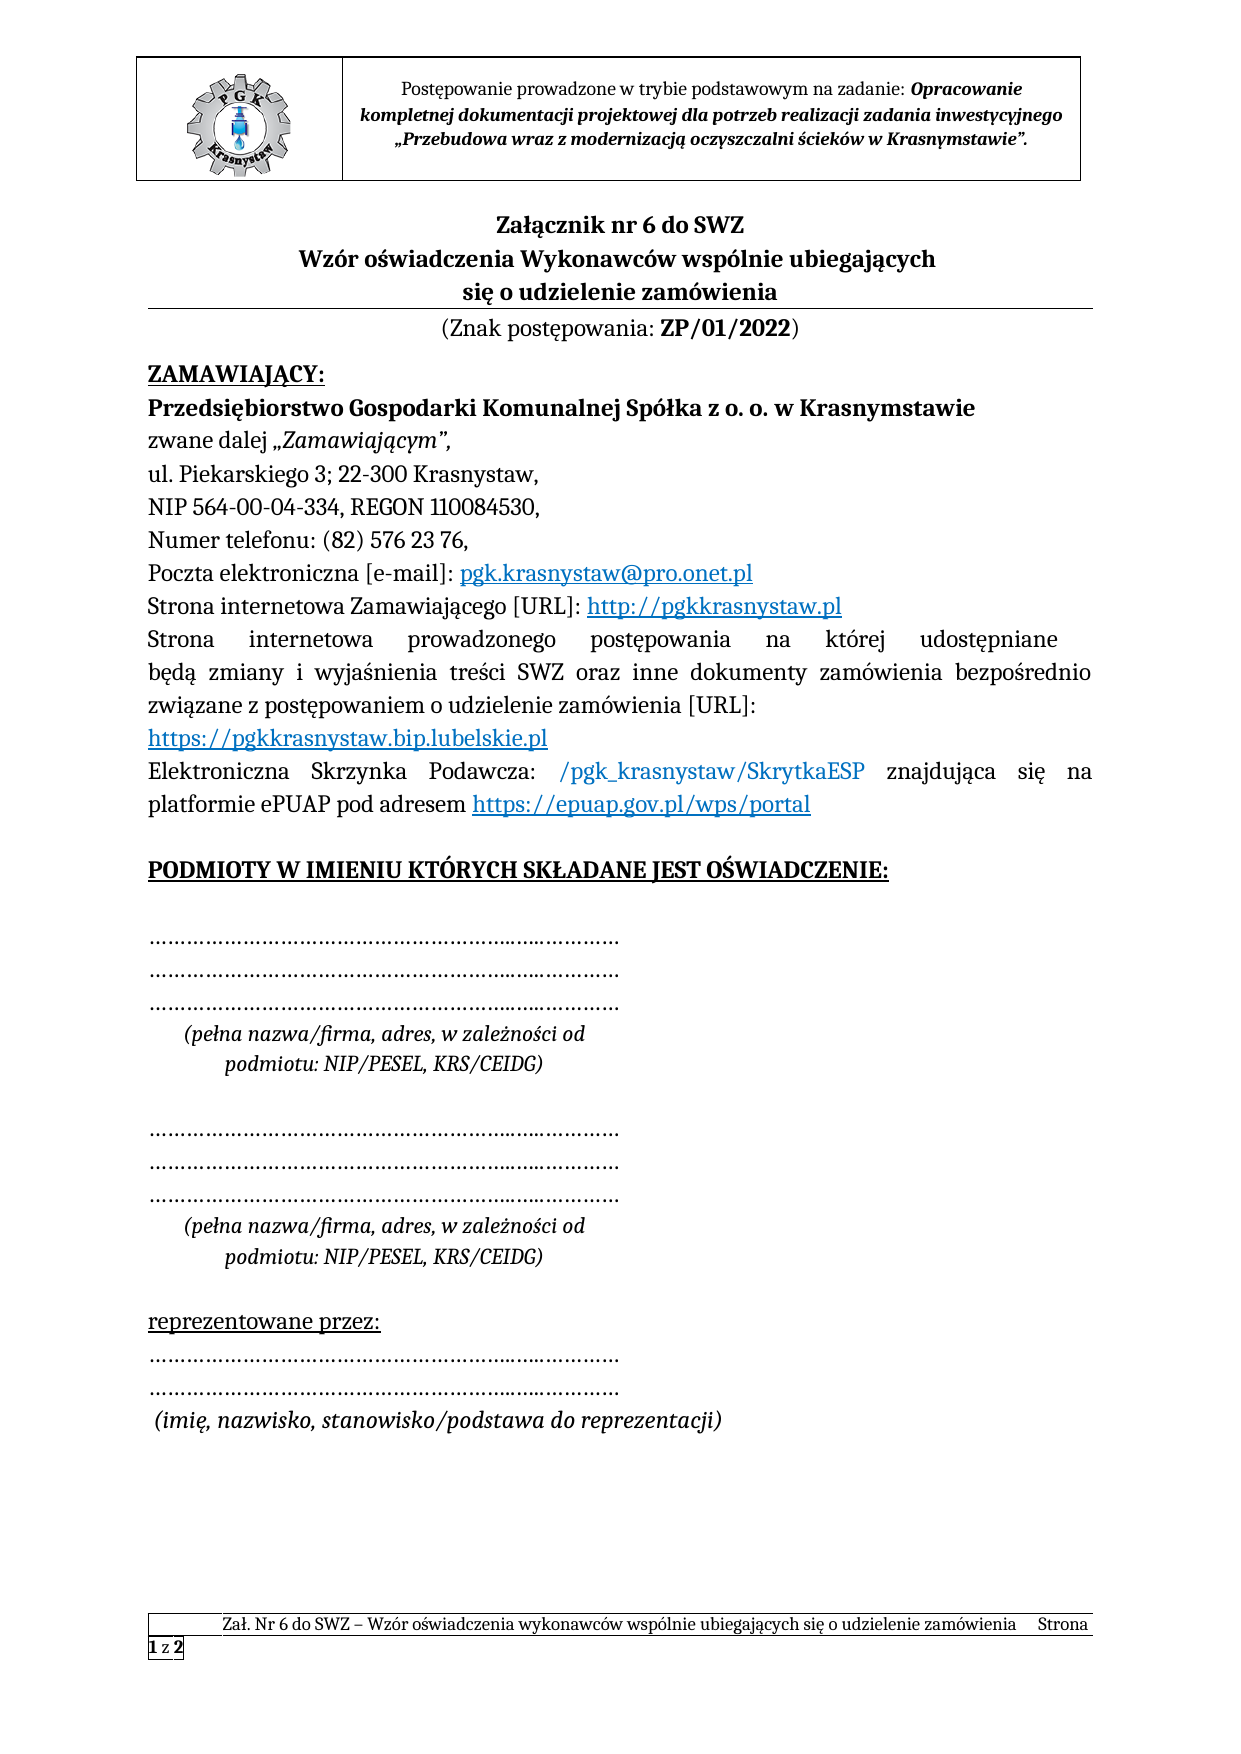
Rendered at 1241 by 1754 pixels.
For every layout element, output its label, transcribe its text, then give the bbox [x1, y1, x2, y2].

text Strona internetowa Zamawiającego [URL]: http://pgkkrasnystaw.pl [148, 592, 1093, 620]
text Przedsiębiorstwo Gospodarki Komunalnej Spółka z o. o. w Krasnymstawie [148, 393, 1093, 422]
text https://pgkkrasnystaw.bip.lubelskie.pl [148, 724, 1093, 752]
text Załącznik nr 6 do SWZ [148, 211, 1093, 240]
text (pełna nazwa/firma, adres, w zależności od podmiotu: NIP/PESEL, KRS/CEIDG) [148, 1021, 621, 1077]
picture [186, 73, 291, 177]
text ul. Piekarskiego 3; 22-300 Krasnystaw, [148, 459, 1093, 488]
text NIP 564-00-04-334, REGON 110084530, [148, 492, 1093, 521]
text zwane dalej „Zamawiającym”, [148, 426, 1093, 455]
text …………………………………………………..…..………… [148, 1180, 651, 1209]
text Strona internetowa prowadzonego postępowania na której udostępniane będą zmiany i wyjaśnienia treści SWZ oraz inne dokumenty zamówienia bezpośrednio związane z postępowaniem o udzielenie zamówienia [URL]: [148, 624, 1093, 719]
text …………………………………………………..…..………… [148, 1147, 651, 1176]
text Numer telefonu: (82) 576 23 76, [148, 526, 1093, 554]
text (Znak postępowania: ZP/01/2022) [148, 314, 1093, 342]
text …………………………………………………..…..………… [148, 1340, 651, 1368]
text PODMIOTY W IMIENIU KTÓRYCH SKŁADANE JEST OŚWIADCZENIE: [148, 856, 1093, 884]
text …………………………………………………..…..………… [148, 955, 651, 983]
text …………………………………………………..…..………… [148, 1114, 651, 1143]
text …………………………………………………..…..………… [148, 1373, 651, 1402]
text Poczta elektroniczna [e-mail]: pgk.krasnystaw@pro.onet.pl [148, 558, 1093, 587]
text reprezentowane przez: [148, 1307, 1093, 1336]
text (pełna nazwa/firma, adres, w zależności od podmiotu: NIP/PESEL, KRS/CEIDG) [148, 1213, 621, 1270]
text Elektroniczna Skrzynka Podawcza: /pgk_krasnystaw/SkrytkaESP znajdująca się na platformie ePUAP pod adresem https://epuap.gov.pl/wps/portal [148, 757, 1093, 818]
text (imię, nazwisko, stanowisko/podstawa do reprezentacji) [148, 1406, 1093, 1434]
text …………………………………………………..…..………… [148, 922, 651, 951]
text …………………………………………………..…..………… [148, 988, 651, 1017]
text Wzór oświadczenia Wykonawców wspólnie ubiegających się o udzielenie zamówienia [148, 244, 1093, 308]
text ZAMAWIAJĄCY: [148, 360, 1093, 389]
